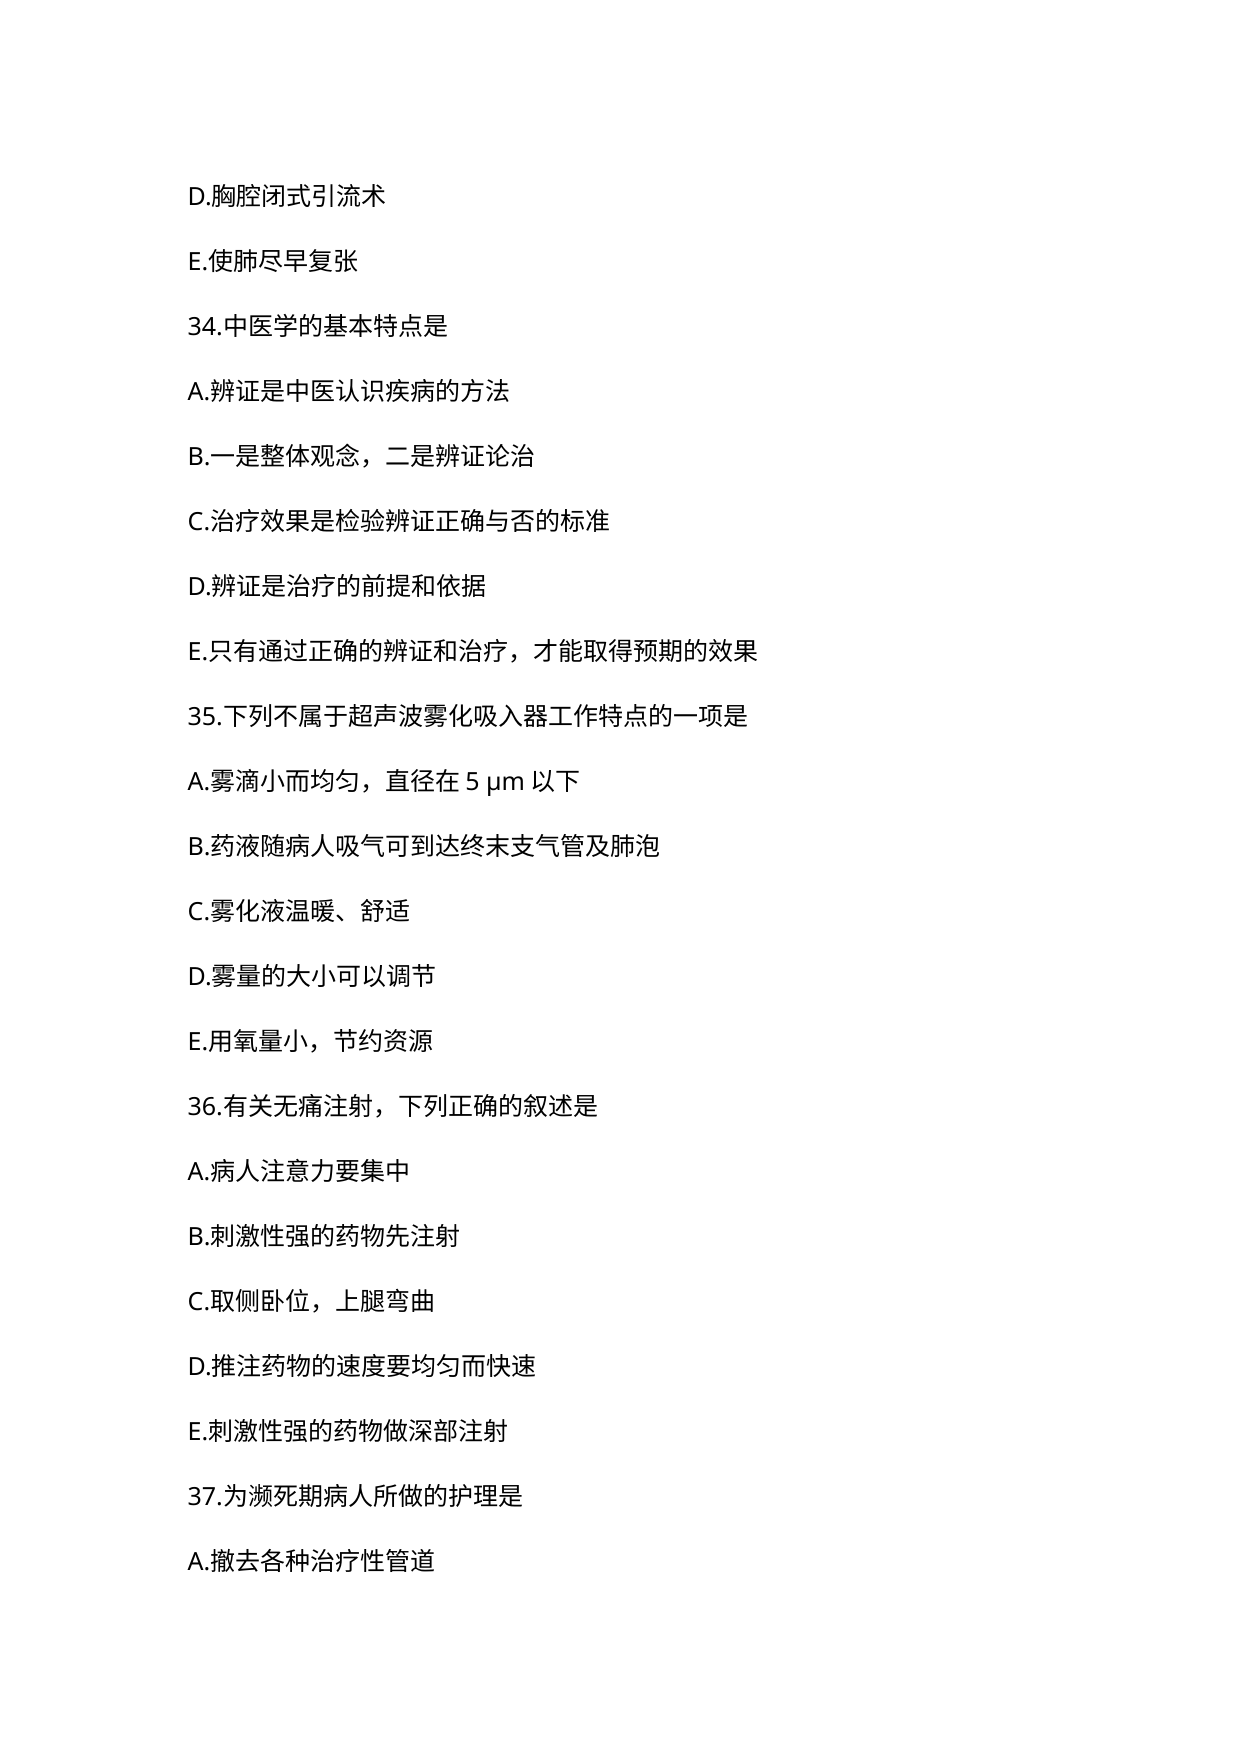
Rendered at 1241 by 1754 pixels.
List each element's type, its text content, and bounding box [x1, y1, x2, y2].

text B.药液随病人吸气可到达终末支气管及肺泡 [187, 812, 1053, 877]
text D.雾量的大小可以调节 [187, 942, 1053, 1007]
text D.胸腔闭式引流术 [187, 162, 1053, 227]
text C.取侧卧位，上腿弯曲 [187, 1267, 1053, 1332]
text B.一是整体观念，二是辨证论治 [187, 422, 1053, 487]
text E.使肺尽早复张 [187, 227, 1053, 292]
text 36.有关无痛注射，下列正确的叙述是 [187, 1072, 1053, 1137]
text 34.中医学的基本特点是 [187, 292, 1053, 357]
text B.刺激性强的药物先注射 [187, 1202, 1053, 1267]
text A.雾滴小而均匀，直径在5 μm以下 [187, 747, 1053, 812]
text C.雾化液温暖、舒适 [187, 877, 1053, 942]
text E.刺激性强的药物做深部注射 [187, 1397, 1053, 1462]
text A.病人注意力要集中 [187, 1137, 1053, 1202]
text A.撤去各种治疗性管道 [187, 1527, 1053, 1592]
text A.辨证是中医认识疾病的方法 [187, 357, 1053, 422]
text E.用氧量小，节约资源 [187, 1007, 1053, 1072]
text 37.为濒死期病人所做的护理是 [187, 1462, 1053, 1527]
text C.治疗效果是检验辨证正确与否的标准 [187, 487, 1053, 552]
text 35.下列不属于超声波雾化吸入器工作特点的一项是 [187, 682, 1053, 747]
text D.推注药物的速度要均匀而快速 [187, 1332, 1053, 1397]
text E.只有通过正确的辨证和治疗，才能取得预期的效果 [187, 617, 1053, 682]
text D.辨证是治疗的前提和依据 [187, 552, 1053, 617]
